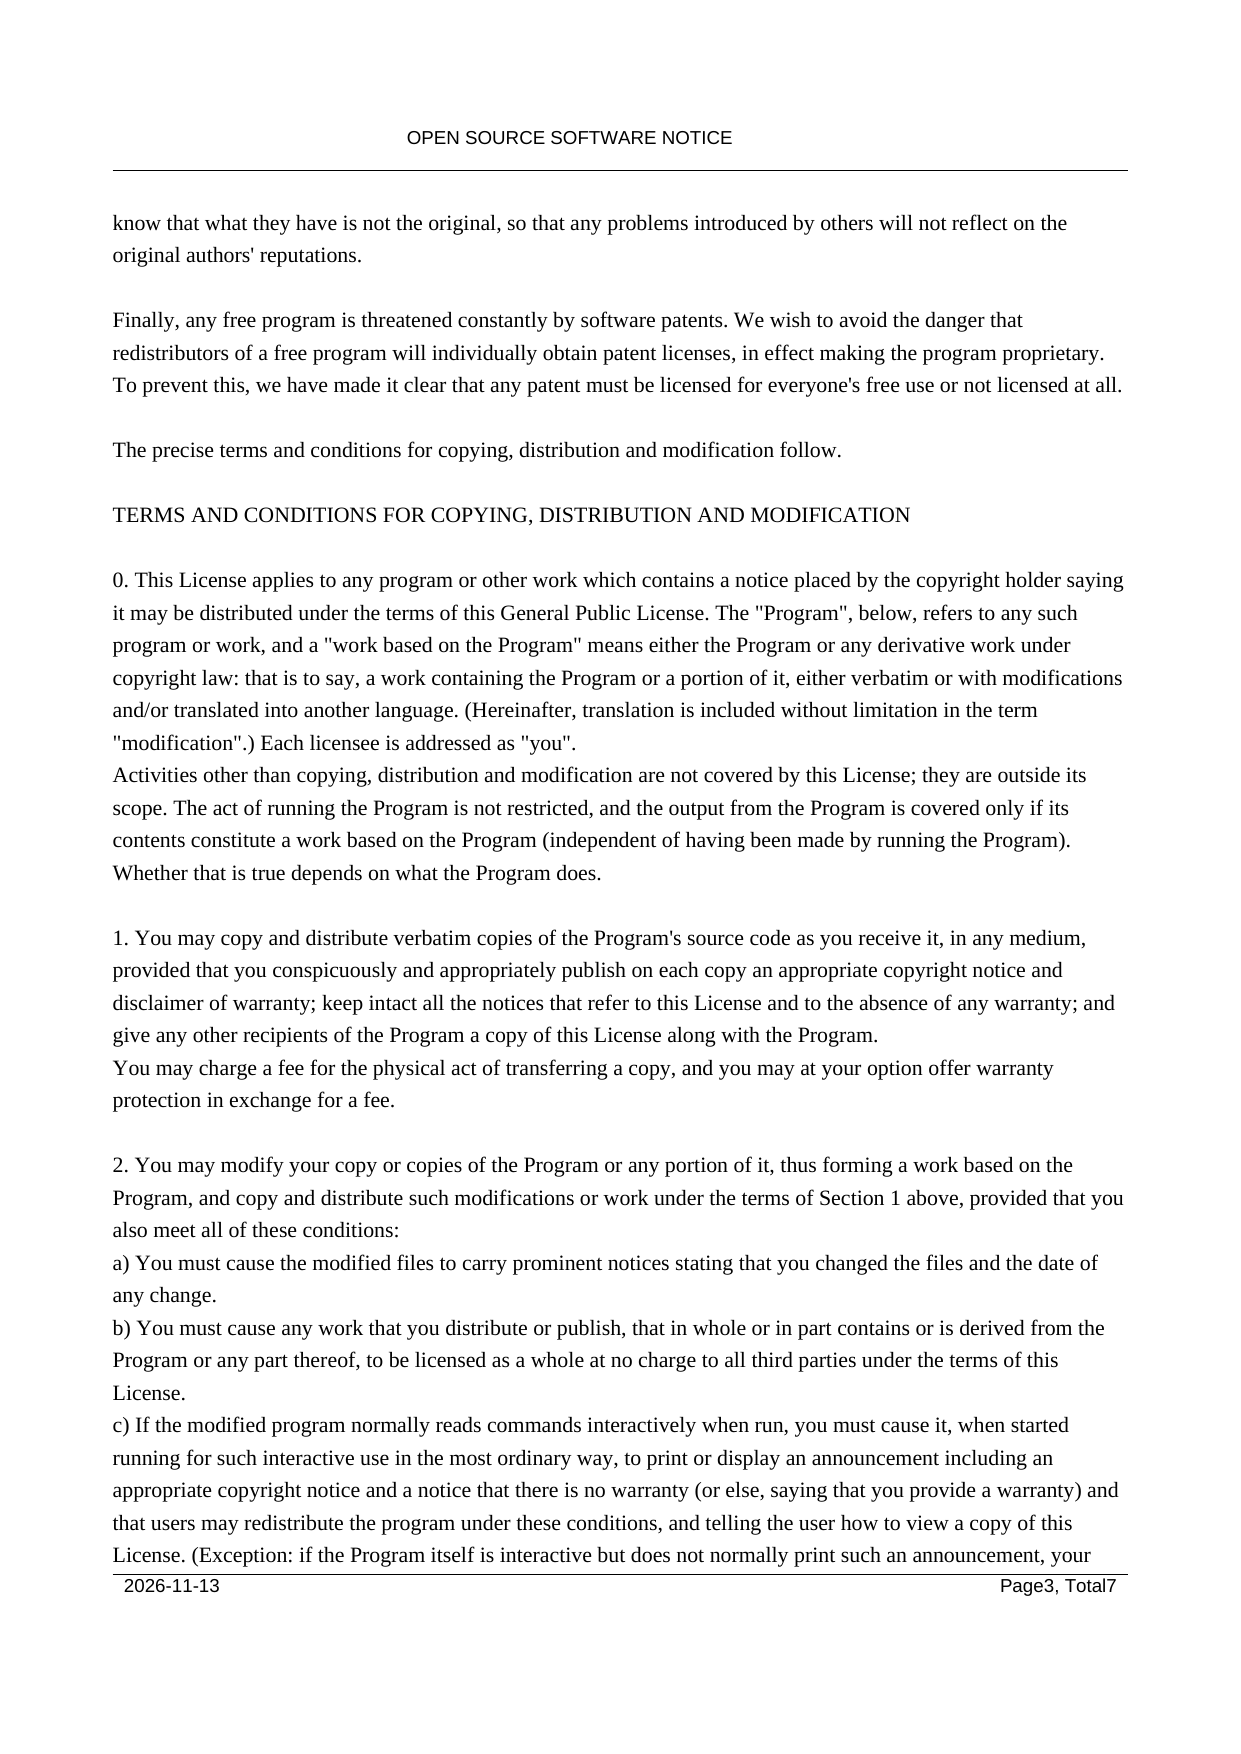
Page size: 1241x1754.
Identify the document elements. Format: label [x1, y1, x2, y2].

text [112, 206, 1128, 1571]
